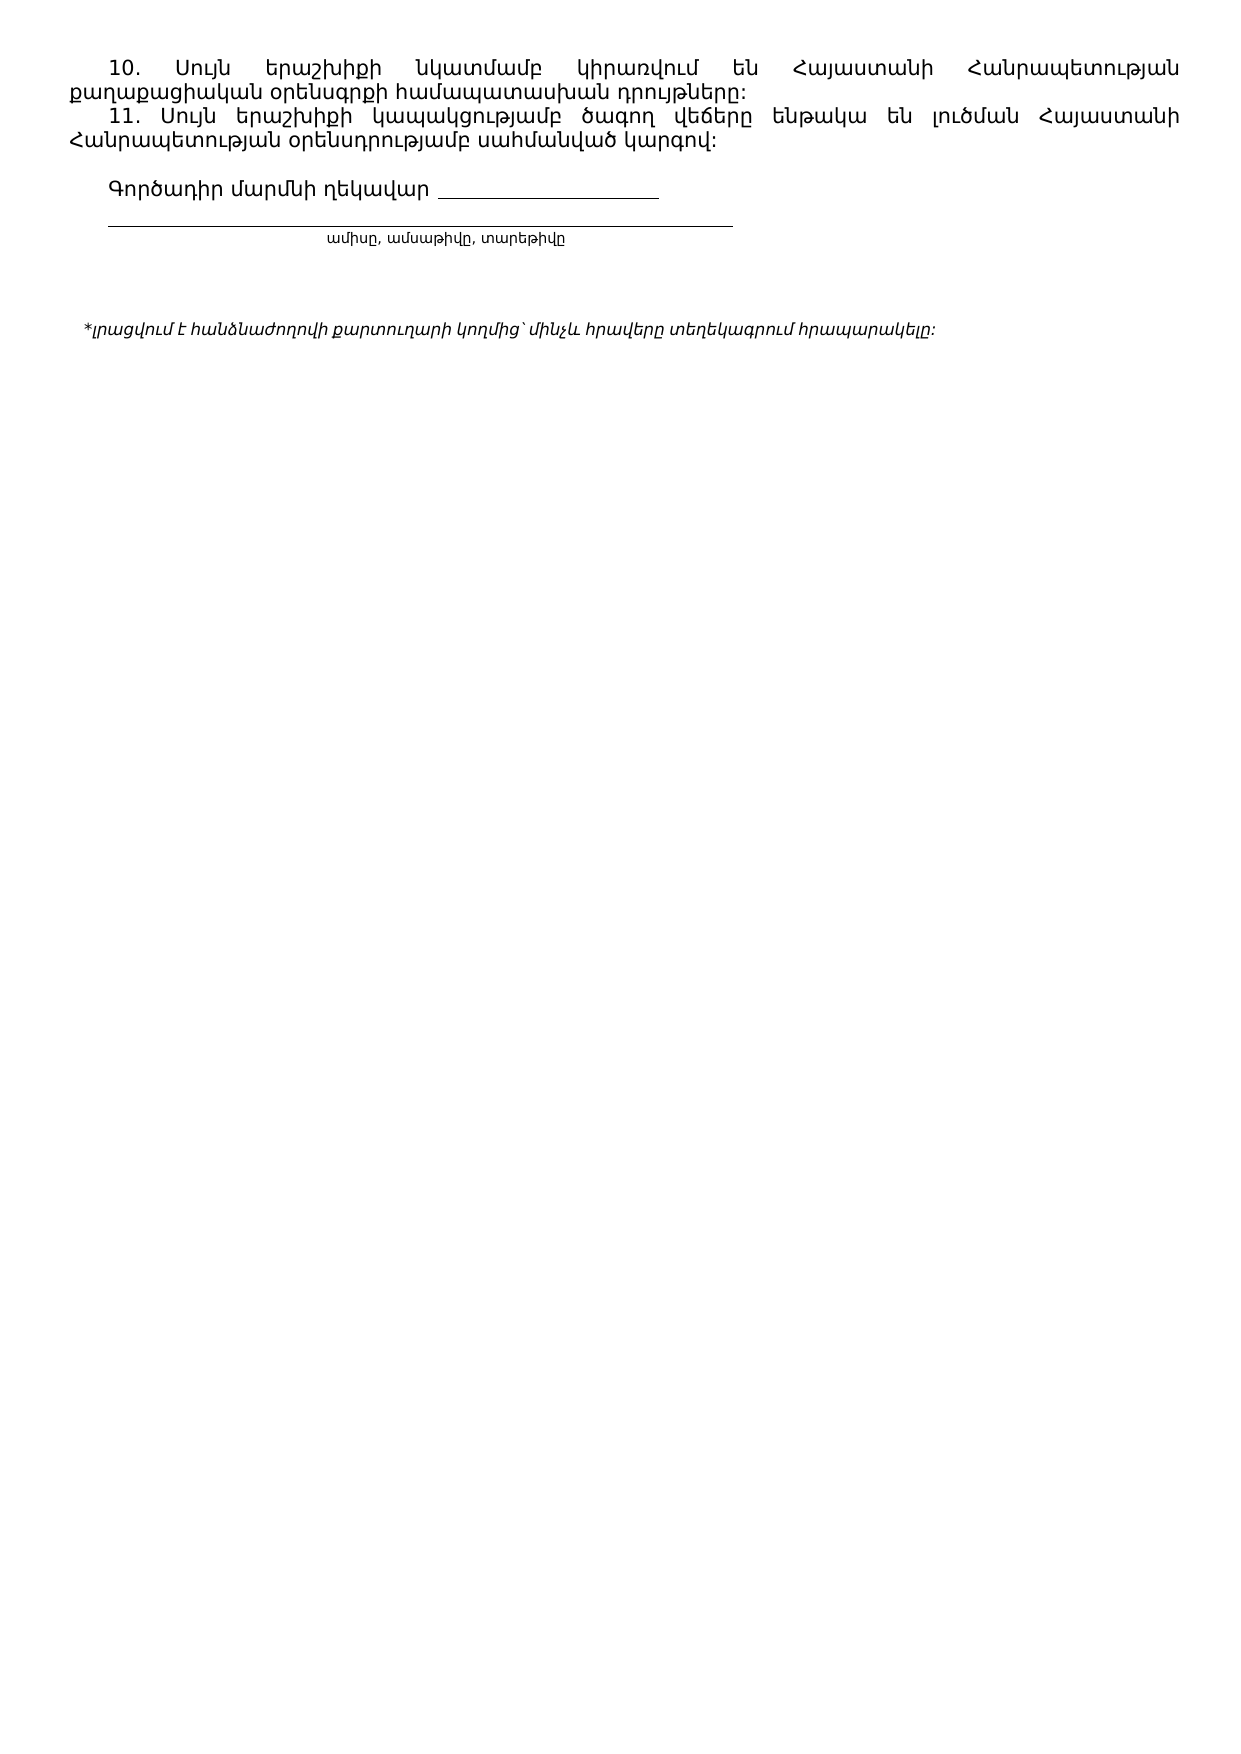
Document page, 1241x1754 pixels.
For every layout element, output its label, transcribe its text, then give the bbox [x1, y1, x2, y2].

text 10. Սույն երաշխիքի նկատմամբ կիրառվում են Հայաստանի Հանրապետության քաղաքացիական օրենսգրքի համապատասխան դրույթները: [69, 56, 1181, 104]
text Գործադիր մարմնի ղեկավար [69, 177, 1181, 201]
text *լրացվում է հանձնաժողովի քարտուղարի կողմից` մինչև հրավերը տեղեկագրում հրապարակելը: [69, 317, 1181, 340]
text ամիսը, ամսաթիվը, տարեթիվը [69, 230, 1181, 259]
text 11. Սույն երաշխիքի կապակցությամբ ծագող վեճերը ենթակա են լուծման Հայաստանի Հանրապետության օրենսդրությամբ սահմանված կարգով: [69, 104, 1181, 153]
